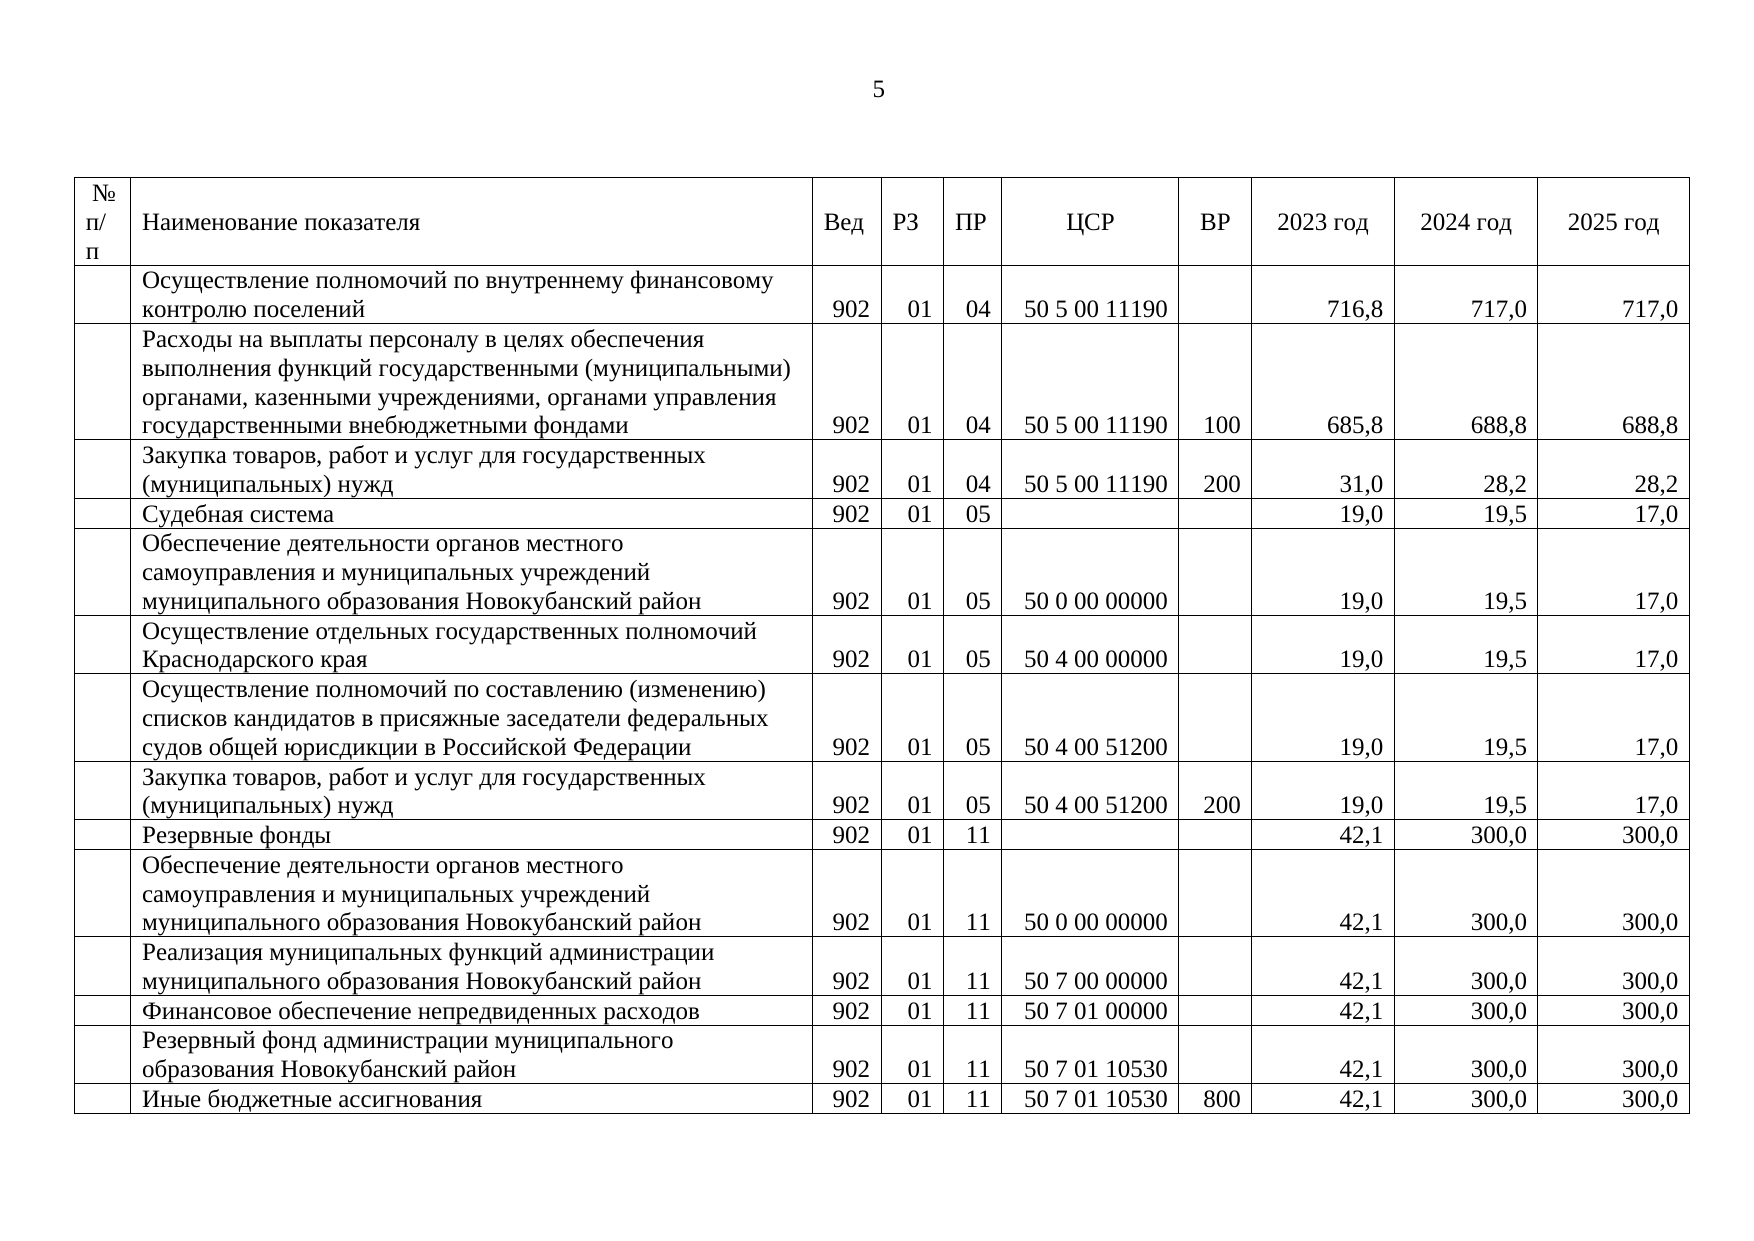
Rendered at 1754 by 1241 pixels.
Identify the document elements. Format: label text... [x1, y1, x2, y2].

table_cell 01 [882, 762, 943, 819]
table_cell 11 [944, 996, 1001, 1024]
table_cell [1179, 1026, 1251, 1083]
table_cell [75, 762, 130, 819]
table_cell Обеспечение деятельности органов местного самоуправления и муниципальных учреждений муниципального образования Новокубанский район [131, 850, 812, 936]
table_cell 42,1 [1252, 820, 1394, 849]
table_cell 19,0 [1252, 616, 1394, 673]
table_cell 04 [944, 266, 1001, 323]
table_cell 01 [882, 499, 943, 527]
table_cell 300,0 [1395, 850, 1537, 936]
table_cell Реализация муниципальных функций администрации муниципального образования Новокубанский район [131, 937, 812, 995]
table_cell 11 [944, 850, 1001, 936]
table_cell 01 [882, 324, 943, 439]
table_cell 50 4 00 51200 [1002, 762, 1178, 819]
table_cell 902 [813, 674, 881, 761]
table_cell [75, 674, 130, 761]
table_cell 300,0 [1395, 996, 1537, 1024]
table_cell 42,1 [1252, 996, 1394, 1024]
table_cell Резервные фонды [131, 820, 812, 849]
table_cell 902 [813, 1084, 881, 1113]
table_cell 902 [813, 820, 881, 849]
table_cell [1179, 820, 1251, 849]
table_cell Закупка товаров, работ и услуг для государственных (муниципальных) нужд [131, 762, 812, 819]
table_cell 50 5 00 11190 [1002, 266, 1178, 323]
table_cell 01 [882, 616, 943, 673]
table_cell 42,1 [1252, 850, 1394, 936]
table_cell 100 [1179, 324, 1251, 439]
table_cell 19,5 [1395, 762, 1537, 819]
table_cell 42,1 [1252, 1026, 1394, 1083]
table_cell 04 [944, 324, 1001, 439]
table_cell [1179, 616, 1251, 673]
table_cell 11 [944, 937, 1001, 995]
table_cell 19,5 [1395, 616, 1537, 673]
table_cell 11 [944, 820, 1001, 849]
table_cell 902 [813, 440, 881, 498]
table_cell 05 [944, 616, 1001, 673]
table_cell [75, 499, 130, 527]
table_cell 01 [882, 1084, 943, 1113]
table_cell 01 [882, 266, 943, 323]
table_cell 50 5 00 11190 [1002, 324, 1178, 439]
table_cell 902 [813, 937, 881, 995]
table_cell [1179, 674, 1251, 761]
table_cell [75, 266, 130, 323]
table_cell Резервный фонд администрации муниципального образования Новокубанский район [131, 1026, 812, 1083]
table_cell 902 [813, 499, 881, 527]
table_cell 11 [944, 1084, 1001, 1113]
table_cell 17,0 [1538, 674, 1689, 761]
table_cell 50 7 01 10530 [1002, 1084, 1178, 1113]
table_cell 902 [813, 850, 881, 936]
table_cell 19,5 [1395, 499, 1537, 527]
table_cell 05 [944, 499, 1001, 527]
table_cell 17,0 [1538, 616, 1689, 673]
table_cell 01 [882, 996, 943, 1024]
table_header ВР [1179, 178, 1251, 264]
table_cell [75, 1084, 130, 1113]
table_cell 300,0 [1538, 1084, 1689, 1113]
table_cell 28,2 [1395, 440, 1537, 498]
table_cell 300,0 [1538, 996, 1689, 1024]
table_cell [1179, 850, 1251, 936]
table_header № п/п [75, 178, 130, 264]
table_cell [1002, 820, 1178, 849]
table_cell 01 [882, 820, 943, 849]
table_cell [1179, 529, 1251, 615]
table_cell [1179, 499, 1251, 527]
table_cell [1179, 996, 1251, 1024]
table_header 2024 год [1395, 178, 1537, 264]
table_cell [75, 440, 130, 498]
table_cell 902 [813, 324, 881, 439]
table_cell 01 [882, 529, 943, 615]
table_cell 05 [944, 674, 1001, 761]
table_header 2023 год [1252, 178, 1394, 264]
table_cell [1002, 499, 1178, 527]
table_cell 902 [813, 616, 881, 673]
table_header РЗ [882, 178, 943, 264]
table_cell 717,0 [1395, 266, 1537, 323]
table_cell 19,0 [1252, 529, 1394, 615]
table_cell 01 [882, 937, 943, 995]
table_cell [75, 529, 130, 615]
table_cell 717,0 [1538, 266, 1689, 323]
table_cell 800 [1179, 1084, 1251, 1113]
table_cell 50 4 00 51200 [1002, 674, 1178, 761]
table_cell 300,0 [1395, 820, 1537, 849]
table_cell 902 [813, 266, 881, 323]
table_cell 50 4 00 00000 [1002, 616, 1178, 673]
table_cell Закупка товаров, работ и услуг для государственных (муниципальных) нужд [131, 440, 812, 498]
table_cell [1179, 266, 1251, 323]
table_cell 300,0 [1538, 937, 1689, 995]
table_cell 300,0 [1395, 1026, 1537, 1083]
table_cell 19,0 [1252, 674, 1394, 761]
table_header Вед [813, 178, 881, 264]
table_cell 902 [813, 529, 881, 615]
table_cell [75, 820, 130, 849]
table_cell 902 [813, 1026, 881, 1083]
table_cell Осуществление полномочий по внутреннему финансовому контролю поселений [131, 266, 812, 323]
table_header 2025 год [1538, 178, 1689, 264]
table_cell 50 0 00 00000 [1002, 850, 1178, 936]
table_cell 01 [882, 674, 943, 761]
table_cell 300,0 [1538, 1026, 1689, 1083]
table_cell 19,5 [1395, 674, 1537, 761]
table_cell 902 [813, 996, 881, 1024]
table_cell 902 [813, 762, 881, 819]
table_cell Осуществление отдельных государственных полномочий Краснодарского края [131, 616, 812, 673]
table_cell 19,0 [1252, 499, 1394, 527]
table_cell 11 [944, 1026, 1001, 1083]
table_cell 50 7 00 00000 [1002, 937, 1178, 995]
table_cell 300,0 [1395, 937, 1537, 995]
table_cell 50 0 00 00000 [1002, 529, 1178, 615]
table_cell 04 [944, 440, 1001, 498]
table_cell 17,0 [1538, 762, 1689, 819]
table_cell 300,0 [1538, 820, 1689, 849]
table_cell 19,5 [1395, 529, 1537, 615]
table_cell 01 [882, 1026, 943, 1083]
table_cell 200 [1179, 762, 1251, 819]
table_cell 50 7 01 00000 [1002, 996, 1178, 1024]
table_cell Обеспечение деятельности органов местного самоуправления и муниципальных учреждений муниципального образования Новокубанский район [131, 529, 812, 615]
table_cell 28,2 [1538, 440, 1689, 498]
table_header ПР [944, 178, 1001, 264]
table_cell 42,1 [1252, 1084, 1394, 1113]
table_cell Судебная система [131, 499, 812, 527]
table_cell 05 [944, 762, 1001, 819]
table_cell 50 5 00 11190 [1002, 440, 1178, 498]
table_cell 05 [944, 529, 1001, 615]
table_cell 17,0 [1538, 529, 1689, 615]
table_cell 688,8 [1538, 324, 1689, 439]
table_cell 716,8 [1252, 266, 1394, 323]
table_cell 19,0 [1252, 762, 1394, 819]
table_cell Иные бюджетные ассигнования [131, 1084, 812, 1113]
table_cell Финансовое обеспечение непредвиденных расходов [131, 996, 812, 1024]
table_header ЦСР [1002, 178, 1178, 264]
table_cell 300,0 [1538, 850, 1689, 936]
table_cell Осуществление полномочий по составлению (изменению) списков кандидатов в присяжные заседатели федеральных судов общей юрисдикции в Российской Федерации [131, 674, 812, 761]
table_cell [75, 850, 130, 936]
table_cell 300,0 [1395, 1084, 1537, 1113]
table_cell 688,8 [1395, 324, 1537, 439]
table_header Наименование показателя [131, 178, 812, 264]
table_cell [75, 937, 130, 995]
table_cell 17,0 [1538, 499, 1689, 527]
table_cell 42,1 [1252, 937, 1394, 995]
table_cell [75, 324, 130, 439]
table_cell 200 [1179, 440, 1251, 498]
table_cell [75, 616, 130, 673]
table_cell 31,0 [1252, 440, 1394, 498]
table_cell 01 [882, 440, 943, 498]
table_cell 01 [882, 850, 943, 936]
table_cell 50 7 01 10530 [1002, 1026, 1178, 1083]
table_cell [75, 1026, 130, 1083]
table_cell [1179, 937, 1251, 995]
table_cell [75, 996, 130, 1024]
table_cell 685,8 [1252, 324, 1394, 439]
